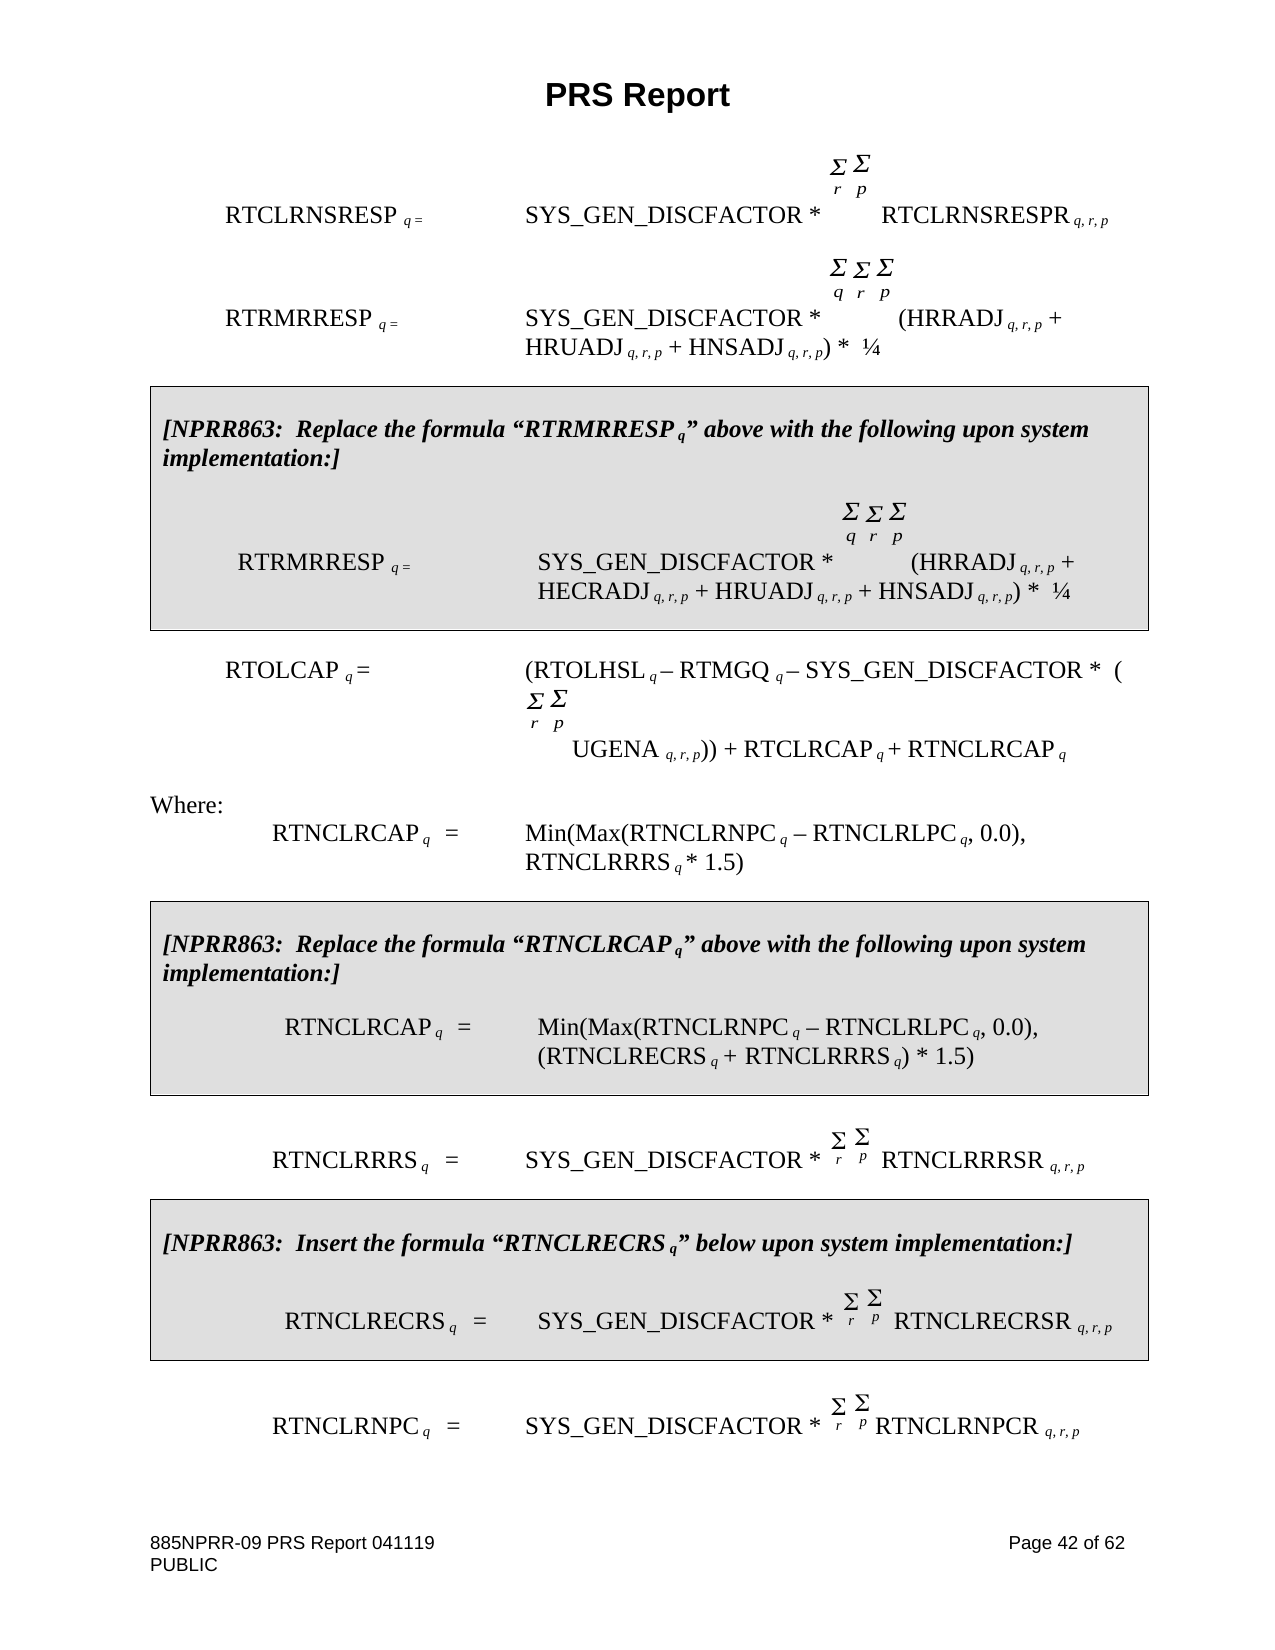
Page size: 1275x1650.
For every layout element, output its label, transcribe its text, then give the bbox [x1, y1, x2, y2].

table_header [NPRR863: Insert the formula “RTNCLRECRS q” below upon system implementation:] RTNCLRECRS q = SYS_GEN_DISCFACTOR * RTNCLRECRSR q, r, p [151, 1200, 1148, 1360]
text RTNCLRCAP q = Min(Max(RTNCLRNPC q – RTNCLRLPC q, 0.0), RTNCLRRRS q * 1.5) [272, 818, 1125, 876]
text RTNCLRNPC q = SYS_GEN_DISCFACTOR * RTNCLRNPCR q, r, p [272, 1386, 1125, 1440]
text RTCLRNSRESP q = SYS_GEN_DISCFACTOR * RTCLRNSRESPR q, r, p [150, 150, 1125, 229]
table_header [NPRR863: Replace the formula “RTNCLRCAP q” above with the following upon system implementation:] RTNCLRCAP q = Min(Max(RTNCLRNPC q – RTNCLRLPC q, 0.0), (RTNCLRECRS q + RTNCLRRRS q) * 1.5) [151, 902, 1148, 1094]
text RTRMRRESP q = SYS_GEN_DISCFACTOR * (HRRADJ q, r, p + HRUADJ q, r, p + HNSADJ q, r, p) * ¼ [225, 254, 1125, 361]
text RTOLCAP q = (RTOLHSL q – RTMGQ q – SYS_GEN_DISCFACTOR * (UGENA q, r, p)) + RTCLRCAP q + RTNCLRCAP q [225, 656, 1125, 765]
text Where: [150, 790, 1125, 818]
table_header [NPRR863: Replace the formula “RTRMRRESP q” above with the following upon system implementation:] RTRMRRESP q = SYS_GEN_DISCFACTOR * (HRRADJ q, r, p + HECRADJ q, r, p + HRUADJ q, r, p + HNSADJ q, r, p) * ¼ [151, 387, 1148, 629]
text RTNCLRRRS q = SYS_GEN_DISCFACTOR * RTNCLRRRSR q, r, p [272, 1121, 1125, 1174]
